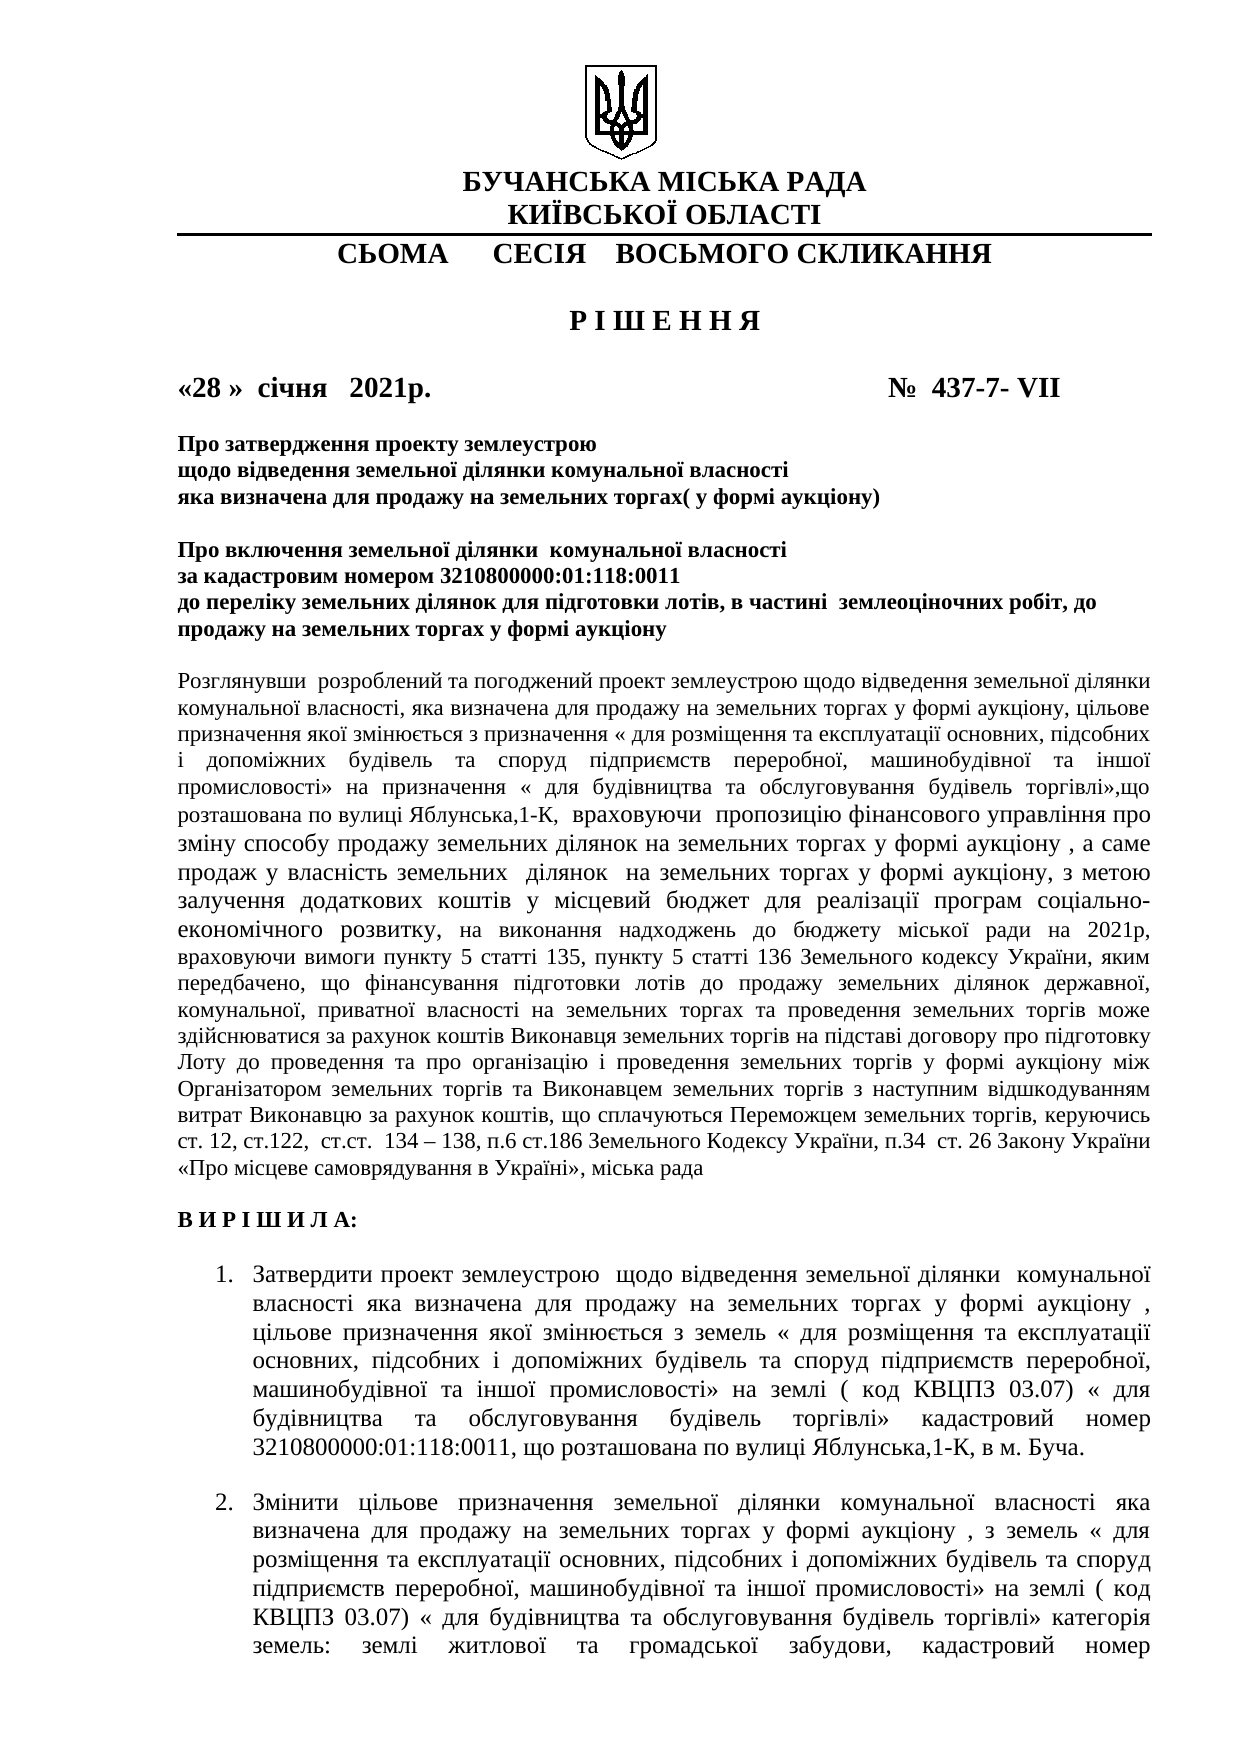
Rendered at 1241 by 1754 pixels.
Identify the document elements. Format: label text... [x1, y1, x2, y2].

text Про включення земельної ділянки комунальної власності [177, 536, 1152, 562]
text В И Р І Ш И Л А: [177, 1206, 1152, 1233]
text до переліку земельних ділянок для підготовки лотів, в частині землеоціночних робіт, до продажу на земельних торгах у формі аукціону [177, 588, 1152, 641]
text Р І Ш Е Н Н Я [177, 303, 1152, 337]
text яка визначена для продажу на земельних торгах( у формі аукціону) [177, 483, 1152, 509]
text щодо відведення земельної ділянки комунальної власності [177, 457, 1152, 483]
text Про затвердження проекту землеустрою [177, 430, 1152, 457]
text СЬОМА СЕСІЯ ВОСЬМОГО СКЛИКАННЯ [177, 236, 1152, 270]
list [215, 1487, 1152, 1659]
text БУЧАНСЬКА МІСЬКА РАДА [177, 164, 1152, 197]
text КИЇВСЬКОЇ ОБЛАСТІ [177, 197, 1152, 233]
text «28 » січня 2021р. № 437-7- VІІ [177, 370, 1152, 404]
text Розглянувши розроблений та погоджений проект землеустрою щодо відведення земельної ділянки комунальної власності, яка визначена для продажу на земельних торгах у формі аукціону, цільове призначення якої змінюється з призначення « для розміщення та експлуатації основних, підсобних і допоміжних будівель та споруд підприємств переробної, машинобудівної та іншої промисловості» на призначення « для будівництва та обслуговування будівель торгівлі»,що розташована по вулиці Яблунська,1-К, враховуючи пропозицію фінансового управління про зміну способу продажу земельних ділянок на земельних торгах у формі аукціону , а саме продаж у власність земельних ділянок на земельних торгах у формі аукціону, з метою залучення додаткових коштів у місцевий бюджет для реалізації програм соціально-економічного розвитку, на виконання надходжень до бюджету міської ради на 2021р, враховуючи вимоги пункту 5 статті 135, пункту 5 статті 136 Земельного кодексу України, яким передбачено, що фінансування підготовки лотів до продажу земельних ділянок державної, комунальної, приватної власності на земельних торгах та проведення земельних торгів може здійснюватися за рахунок коштів Виконавця земельних торгів на підставі договору про підготовку Лоту до проведення та про організацію і проведення земельних торгів у формі аукціону між Організатором земельних торгів та Виконавцем земельних торгів з наступним відшкодуванням витрат Виконавцю за рахунок коштів, що сплачуються Переможцем земельних торгів, керуючись ст. 12, ст.122, ст.ст. 134 – 138, п.6 ст.186 Земельного Кодексу України, п.34 ст. 26 Закону України «Про місцеве самоврядування в Україні», міська рада [177, 667, 1152, 1180]
list Затвердити проект землеустрою щодо відведення земельної ділянки комунальної власності яка визначена для продажу на земельних торгах у формі аукціону , цільове призначення якої змінюється з земель « для розміщення та експлуатації основних, підсобних і допоміжних будівель та споруд підприємств переробної, машинобудівної та іншої промисловості» на землі ( код КВЦПЗ 03.07) « для будівництва та обслуговування будівель торгівлі» кадастровий номер 3210800000:01:118:0011, що розташована по вулиці Яблунська,1-К, в м. Буча. [215, 1259, 1152, 1460]
text за кадастровим номером 3210800000:01:118:0011 [177, 562, 1152, 588]
